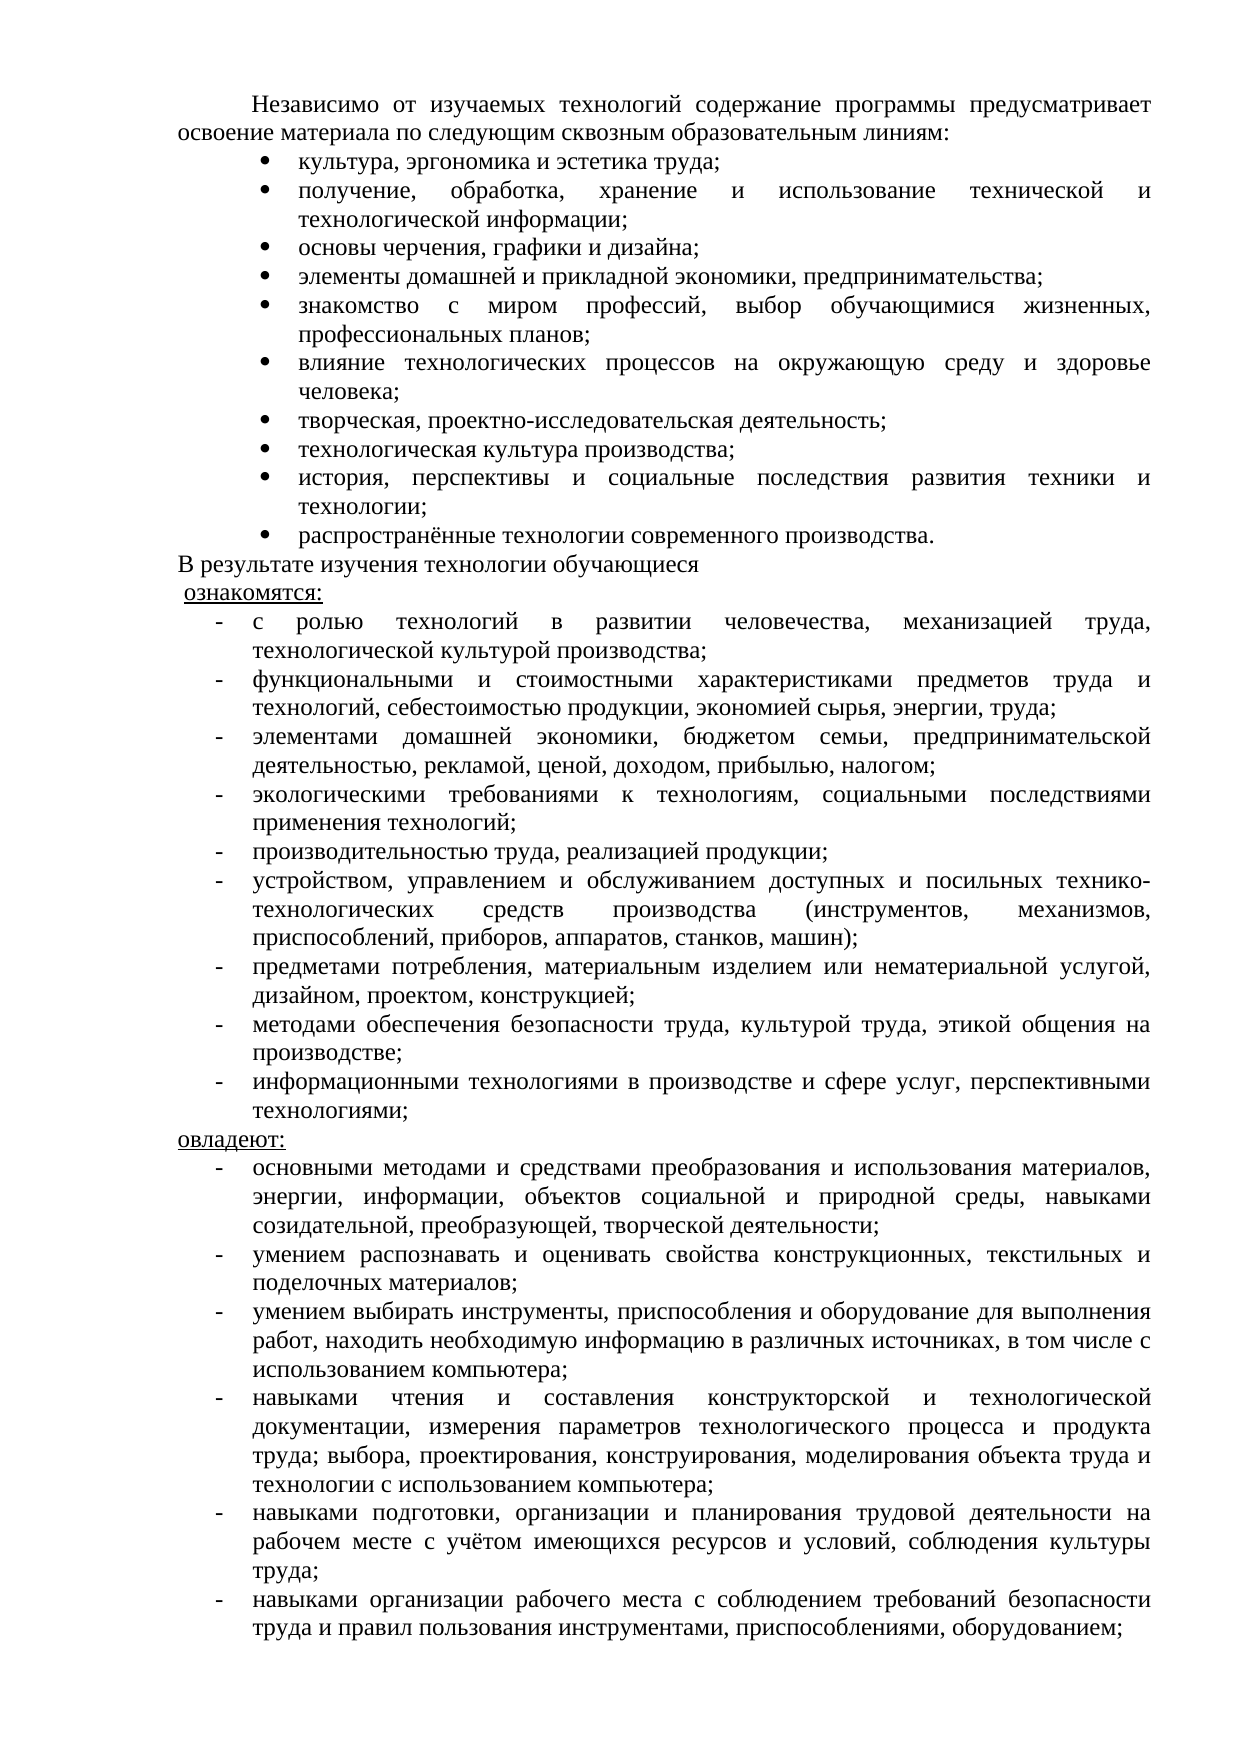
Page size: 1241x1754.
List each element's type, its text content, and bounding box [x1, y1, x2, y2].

list с ролью технологий в развитии человечества, механизацией труда, технологической культурой производства; [215, 606, 1152, 664]
list предметами потребления, материальным изделием или нематериальной услугой, дизайном, проектом, конструкцией; [215, 951, 1152, 1009]
text ознакомятся: [177, 577, 1152, 606]
list история, перспективы и социальные последствия развития техники и технологии; [261, 462, 1152, 520]
list элементы домашней и прикладной экономики, предпринимательства; [261, 261, 1152, 290]
list основными методами и средствами преобразования и использования материалов, энергии, информации, объектов социальной и природной среды, навыками созидательной, преобразующей, творческой деятельности; [215, 1152, 1152, 1239]
list навыками организации рабочего места с соблюдением требований безопасности труда и правил пользования инструментами, приспособлениями, оборудованием; [215, 1584, 1152, 1641]
list умением выбирать инструменты, приспособления и оборудование для выполнения работ, находить необходимую информацию в различных источниках, в том числе с использованием компьютера; [215, 1296, 1152, 1382]
text В результате изучения технологии обучающиеся [177, 549, 1152, 577]
list умением распознавать и оценивать свойства конструкционных, текстильных и поделочных материалов; [215, 1239, 1152, 1296]
list элементами домашней экономики, бюджетом семьи, предпринимательской деятельностью, рекламой, ценой, доходом, прибылью, налогом; [215, 721, 1152, 779]
list получение, обработка, хранение и использование технической и технологической информации; [261, 175, 1152, 232]
list функциональными и стоимостными характеристиками предметов труда и технологий, себестоимостью продукции, экономией сырья, энергии, труда; [215, 664, 1152, 721]
list экологическими требованиями к технологиям, социальными последствиями применения технологий; [215, 779, 1152, 836]
list навыками подготовки, организации и планирования трудовой деятельности на рабочем месте с учётом имеющихся ресурсов и условий, соблюдения культуры труда; [215, 1497, 1152, 1584]
list творческая, проектно-исследовательская деятельность; [261, 405, 1152, 434]
list информационными технологиями в производстве и сфере услуг, перспективными технологиями; [215, 1066, 1152, 1124]
list знакомство с миром профессий, выбор обучающимися жизненных, профессиональных планов; [261, 290, 1152, 347]
list методами обеспечения безопасности труда, культурой труда, этикой общения на производстве; [215, 1009, 1152, 1066]
list технологическая культура производства; [261, 434, 1152, 462]
list культура, эргономика и эстетика труда; [261, 146, 1152, 175]
list влияние технологических процессов на окружающую среду и здоровье человека; [261, 347, 1152, 405]
list устройством, управлением и обслуживанием доступных и посильных технико-технологических средств производства (инструментов, механизмов, приспособлений, приборов, аппаратов, станков, машин); [215, 865, 1152, 951]
text Независимо от изучаемых технологий содержание программы предусматривает освоение материала по следующим сквозным образовательным линиям: [177, 89, 1152, 146]
list основы черчения, графики и дизайна; [261, 232, 1152, 261]
list производительностью труда, реализацией продукции; [215, 836, 1152, 865]
text овладеют: [177, 1124, 1152, 1152]
list навыками чтения и составления конструкторской и технологической документации, измерения параметров технологического процесса и продукта труда; выбора, проектирования, конструирования, моделирования объекта труда и технологии с использованием компьютера; [215, 1382, 1152, 1497]
list распространённые технологии современного производства. [261, 520, 1152, 549]
